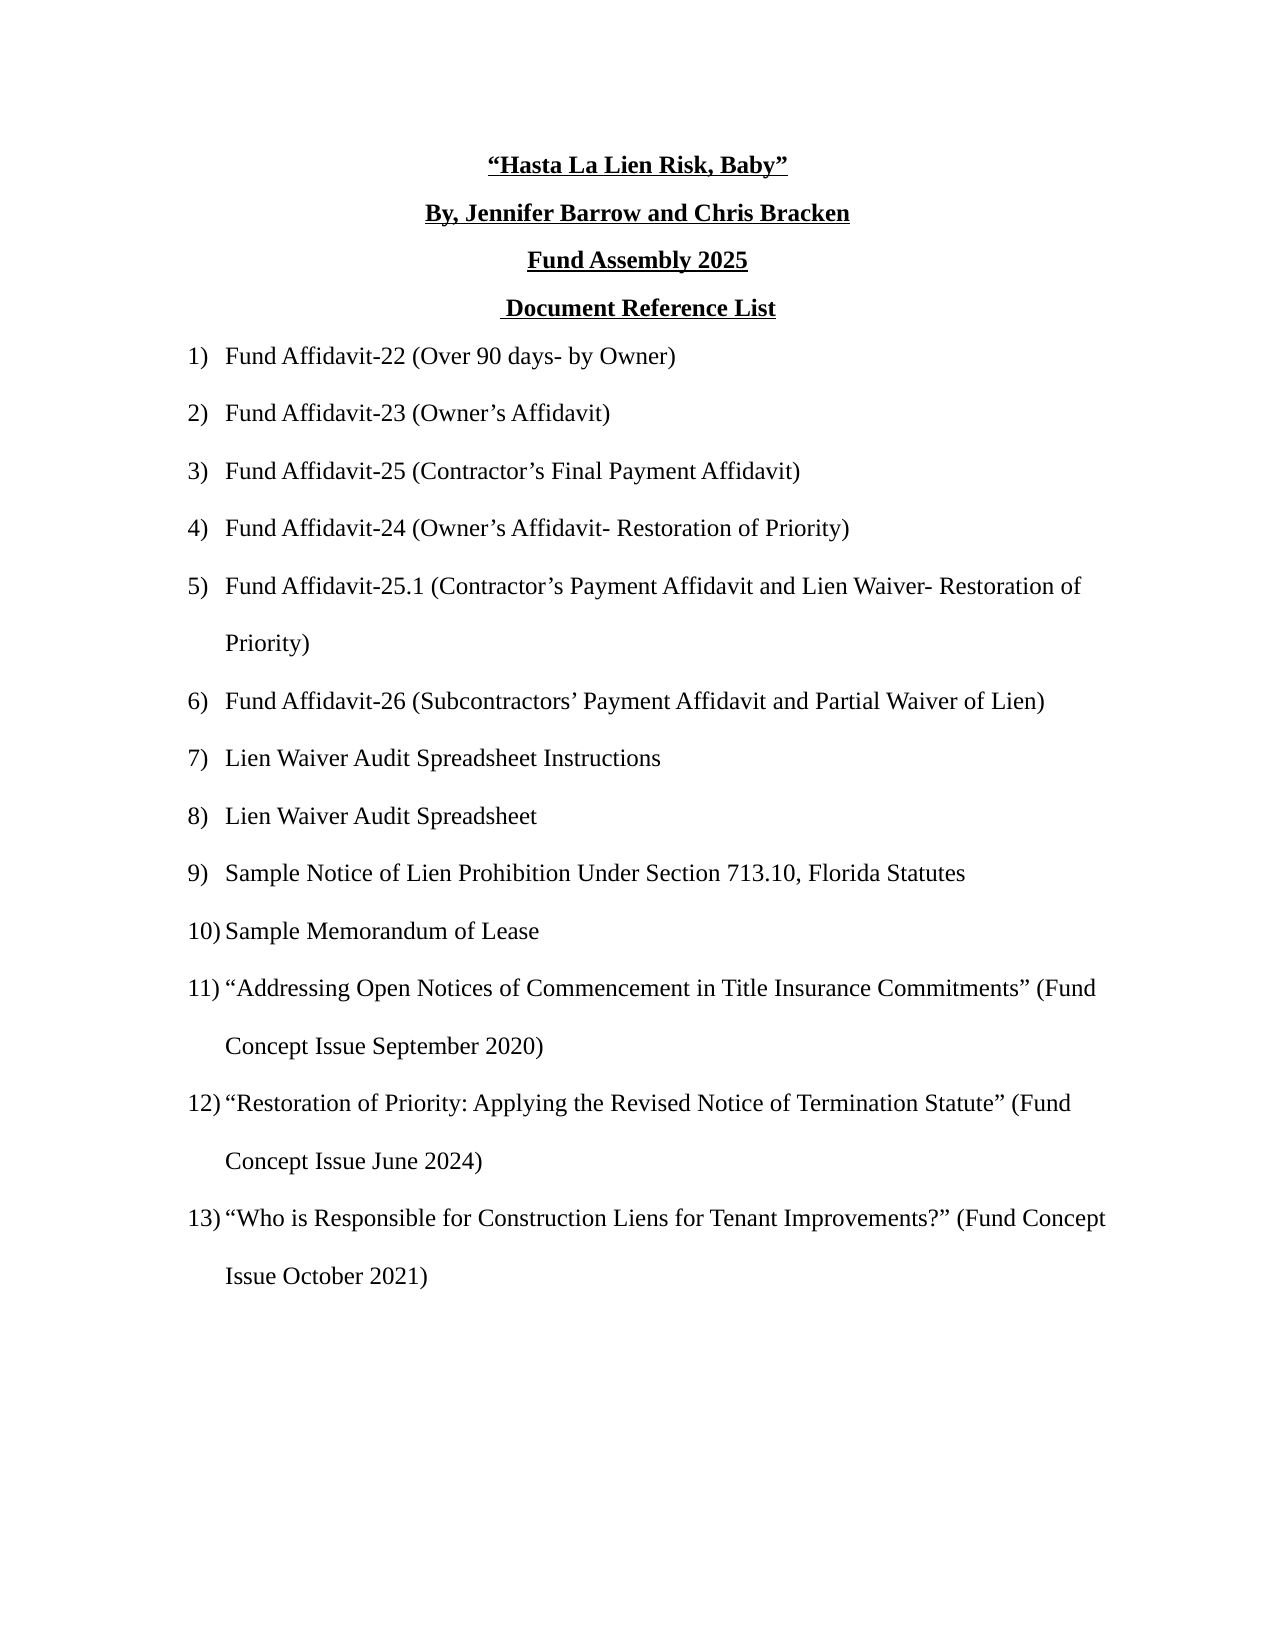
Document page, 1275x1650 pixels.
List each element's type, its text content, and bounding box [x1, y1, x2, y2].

list “Restoration of Priority: Applying the Revised Notice of Termination Statute” (Fund Concept Issue June 2024) [187, 1088, 1125, 1174]
list “Addressing Open Notices of Commencement in Title Insurance Commitments” (Fund Concept Issue September 2020) [187, 973, 1125, 1059]
text Document Reference List [150, 293, 1125, 322]
text Fund Assembly 2025 [150, 245, 1125, 274]
list Fund Affidavit-24 (Owner’s Affidavit- Restoration of Priority) [187, 513, 1125, 542]
list “Who is Responsible for Construction Liens for Tenant Improvements?” (Fund Concept Issue October 2021) [187, 1203, 1125, 1289]
list Fund Affidavit-25 (Contractor’s Final Payment Affidavit) [187, 456, 1125, 484]
list Sample Notice of Lien Prohibition Under Section 713.10, Florida Statutes [187, 858, 1125, 887]
list Fund Affidavit-22 (Over 90 days- by Owner) [187, 341, 1125, 369]
text “Hasta La Lien Risk, Baby” [150, 150, 1125, 179]
list Sample Memorandum of Lease [187, 916, 1125, 944]
text By, Jennifer Barrow and Chris Bracken [150, 198, 1125, 226]
list Fund Affidavit-25.1 (Contractor’s Payment Affidavit and Lien Waiver- Restoration of Priority) [187, 571, 1125, 657]
list Lien Waiver Audit Spreadsheet [187, 801, 1125, 829]
list Lien Waiver Audit Spreadsheet Instructions [187, 743, 1125, 772]
list Fund Affidavit-23 (Owner’s Affidavit) [187, 398, 1125, 427]
list Fund Affidavit-26 (Subcontractors’ Payment Affidavit and Partial Waiver of Lien) [187, 686, 1125, 714]
